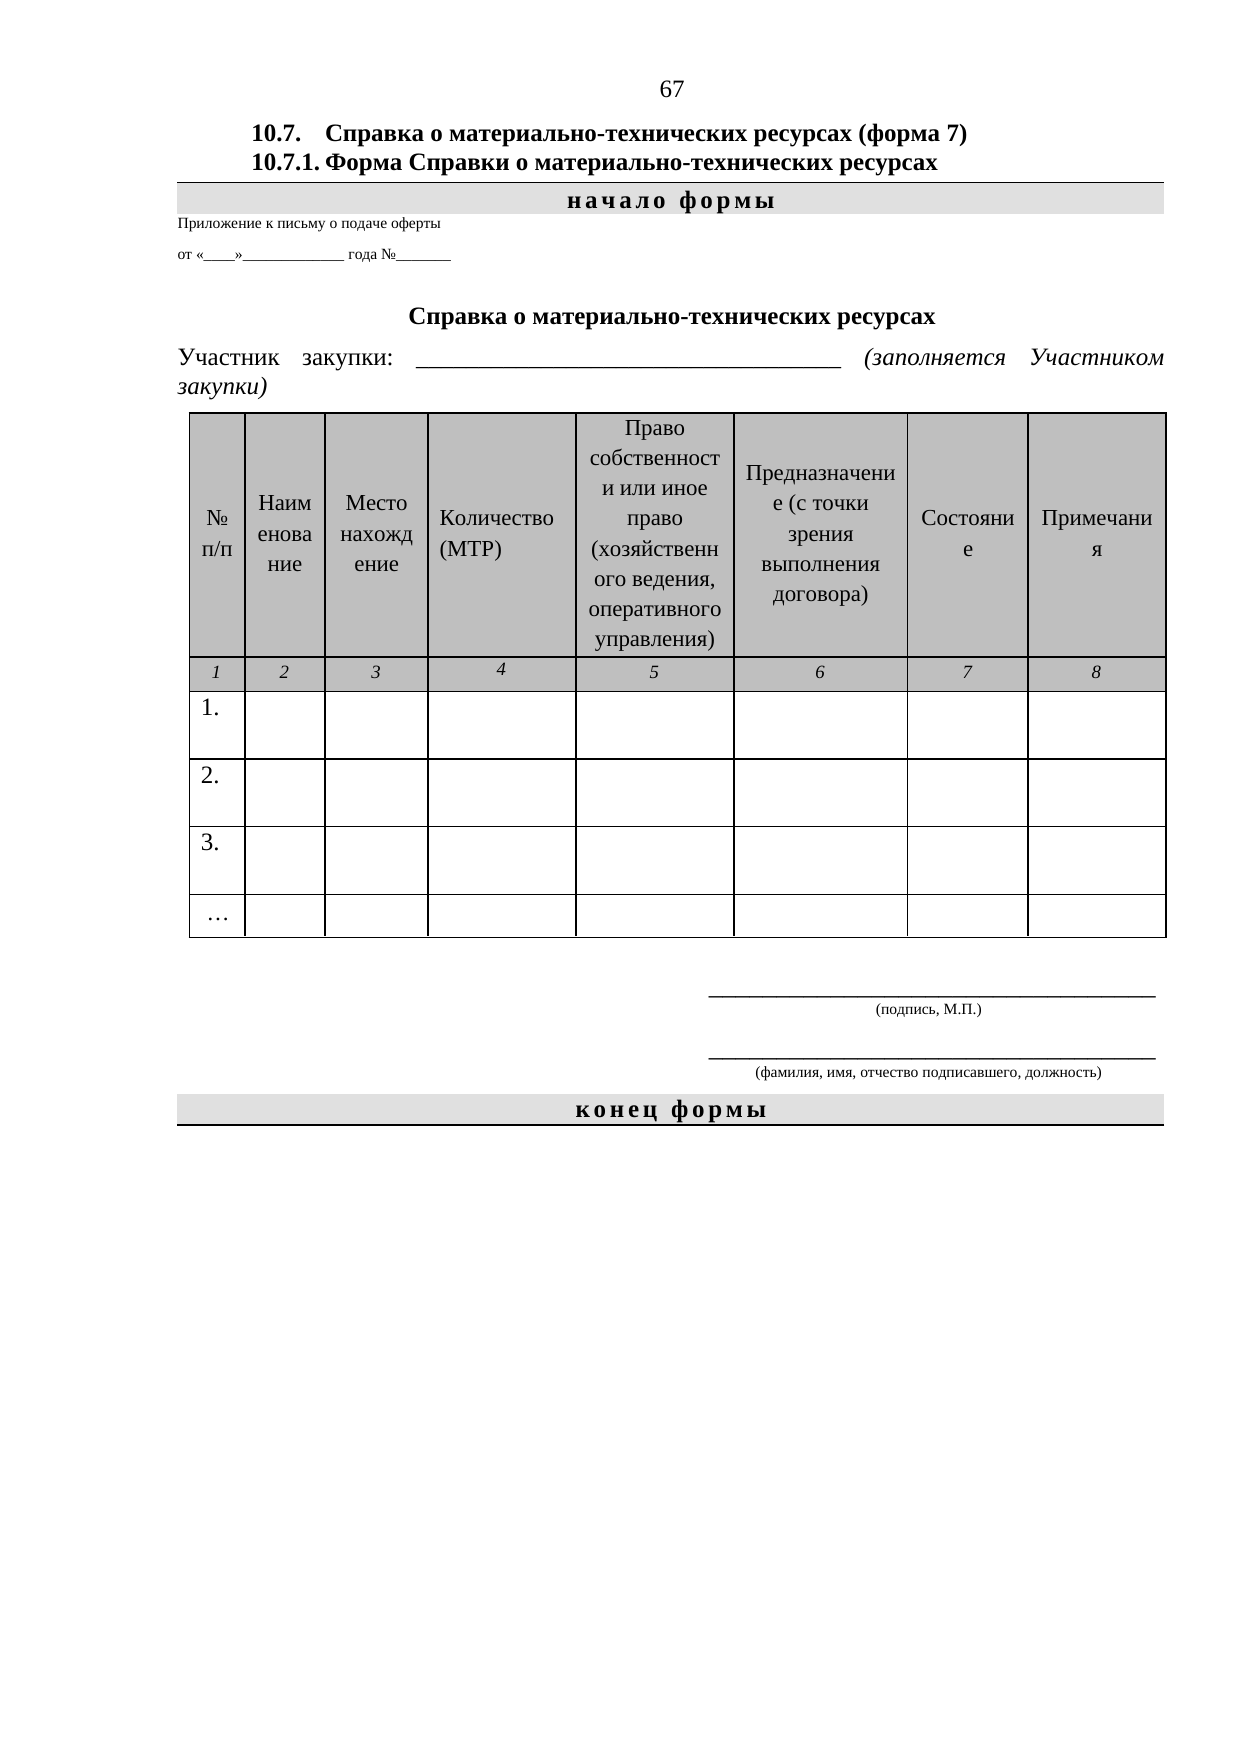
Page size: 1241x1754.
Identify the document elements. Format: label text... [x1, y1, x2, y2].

table_cell [429, 698, 575, 764]
table_cell [429, 834, 575, 900]
table_header _________________________________ (подпись, М.П.) [691, 944, 1167, 1038]
table_header № п/п [190, 420, 244, 662]
list Форма Справки о материально-технических ресурсах [177, 153, 1167, 182]
table_cell [429, 901, 575, 943]
table_cell [577, 901, 733, 943]
table_cell 3 [326, 664, 427, 697]
table_cell [577, 698, 733, 764]
table_header Примечания [1029, 420, 1165, 662]
table_cell [1029, 766, 1165, 832]
table_header Состояние [908, 420, 1027, 662]
table_header Наименование [246, 420, 324, 662]
list Справка о материально-технических ресурсах (форма 7) [177, 118, 1167, 147]
table_cell [1029, 698, 1165, 764]
table_cell [429, 766, 575, 832]
text Участник закупки: __________________________________ (заполняется Участником закупки) [177, 348, 1167, 406]
table_cell [735, 901, 907, 943]
table_cell [190, 834, 244, 900]
table_cell [735, 834, 907, 900]
table_cell 6 [735, 664, 907, 697]
table_header Право собственности или иное право (хозяйственного ведения, оперативного управления) [577, 420, 733, 662]
table_cell [246, 698, 324, 764]
table_cell [908, 698, 1027, 764]
table_cell [190, 698, 244, 764]
table_cell [735, 766, 907, 832]
table_cell 4 [429, 664, 575, 697]
table_header Предназначение (с точки зрения выполнения договора) [735, 420, 907, 662]
table_cell … [190, 901, 244, 943]
table_cell 7 [908, 664, 1027, 697]
table_cell [577, 834, 733, 900]
table_cell [908, 766, 1027, 832]
table_cell 8 [1029, 664, 1165, 697]
text Приложение к письму о подаче оферты от «____»_____________ года №_______ [177, 220, 1167, 282]
table_cell [326, 766, 427, 832]
table_cell [246, 901, 324, 943]
table_cell 5 [577, 664, 733, 697]
table_cell [908, 834, 1027, 900]
table_cell 2 [246, 664, 324, 697]
table_cell [908, 901, 1027, 943]
table_cell [326, 834, 427, 900]
table_header Место нахождение [326, 420, 427, 662]
table_cell [246, 766, 324, 832]
table_cell [735, 698, 907, 764]
table_cell [326, 698, 427, 764]
table_cell [1029, 834, 1165, 900]
table_cell [577, 766, 733, 832]
table_cell [1029, 901, 1165, 943]
text начало формы [177, 189, 1164, 220]
table_cell _________________________________ (фамилия, имя, отчество подписавшего, должность) [691, 1038, 1167, 1100]
table_cell [190, 766, 244, 832]
table_header Количество (МТР) [429, 420, 575, 662]
table_cell [246, 834, 324, 900]
table_cell [326, 901, 427, 943]
text Справка о материально-технических ресурсах [177, 307, 1167, 336]
table_cell 1 [190, 664, 244, 697]
text конец формы [177, 1100, 1164, 1131]
